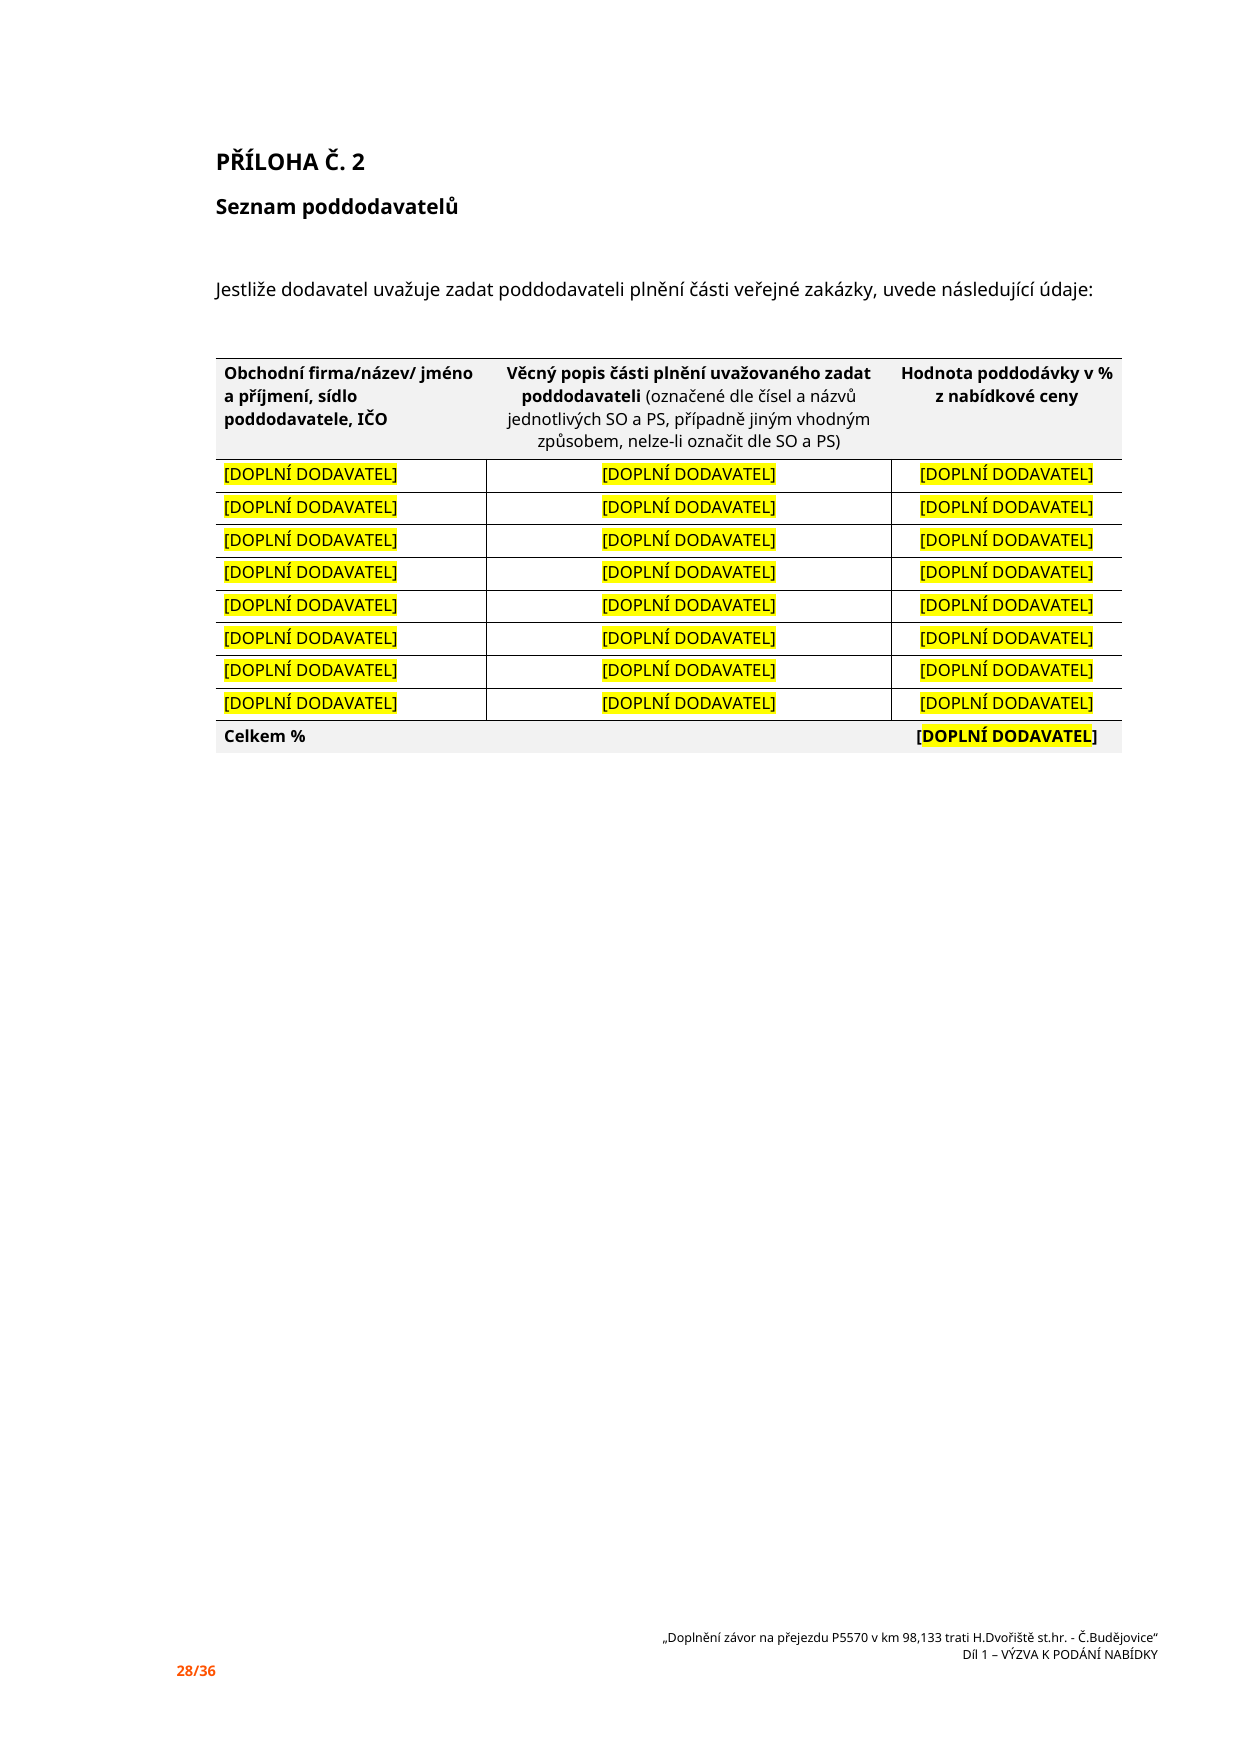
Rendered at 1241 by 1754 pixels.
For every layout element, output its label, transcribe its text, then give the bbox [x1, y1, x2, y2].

table_cell [DOPLNÍ DODAVATEL] [892, 591, 1122, 622]
table_cell [DOPLNÍ DODAVATEL] [487, 558, 891, 589]
table_cell [DOPLNÍ DODAVATEL] [892, 558, 1122, 589]
table_cell [DOPLNÍ DODAVATEL] [892, 656, 1122, 688]
table_cell [DOPLNÍ DODAVATEL] [216, 460, 486, 491]
table_header Obchodní firma/název/ jméno a příjmení, sídlo poddodavatele, IČO [216, 359, 486, 459]
table_cell [486, 721, 891, 753]
table_cell [DOPLNÍ DODAVATEL] [216, 689, 486, 720]
table_cell [DOPLNÍ DODAVATEL] [216, 525, 486, 557]
table_cell [DOPLNÍ DODAVATEL] [216, 591, 486, 622]
table_cell [DOPLNÍ DODAVATEL] [216, 623, 486, 655]
table_cell [DOPLNÍ DODAVATEL] [487, 656, 891, 688]
text Příloha č. 2 [216, 146, 1122, 177]
table_header Hodnota poddodávky v % z nabídkové ceny [891, 359, 1122, 459]
text Jestliže dodavatel uvažuje zadat poddodavateli plnění části veřejné zakázky, uvede následující údaje: [216, 277, 1122, 302]
table_cell [DOPLNÍ DODAVATEL] [892, 493, 1122, 524]
table_cell [DOPLNÍ DODAVATEL] [216, 656, 486, 688]
table_cell Celkem % [216, 721, 486, 753]
table_cell [DOPLNÍ DODAVATEL] [892, 623, 1122, 655]
text Seznam poddodavatelů [216, 192, 1122, 221]
table_cell [DOPLNÍ DODAVATEL] [216, 493, 486, 524]
table_cell [DOPLNÍ DODAVATEL] [891, 721, 1122, 753]
table_cell [DOPLNÍ DODAVATEL] [487, 689, 891, 720]
table_cell [DOPLNÍ DODAVATEL] [892, 689, 1122, 720]
table_cell [DOPLNÍ DODAVATEL] [487, 623, 891, 655]
table_cell [DOPLNÍ DODAVATEL] [892, 460, 1122, 491]
table_header Věcný popis části plnění uvažovaného zadat poddodavateli (označené dle čísel a názvů jednotlivých SO a PS, případně jiným vhodným způsobem, nelze-li označit dle SO a PS) [486, 359, 891, 459]
table_cell [DOPLNÍ DODAVATEL] [487, 493, 891, 524]
table_cell [DOPLNÍ DODAVATEL] [487, 525, 891, 557]
table_cell [DOPLNÍ DODAVATEL] [216, 558, 486, 589]
table_cell [DOPLNÍ DODAVATEL] [487, 460, 891, 491]
table_cell [DOPLNÍ DODAVATEL] [892, 525, 1122, 557]
table_cell [DOPLNÍ DODAVATEL] [487, 591, 891, 622]
